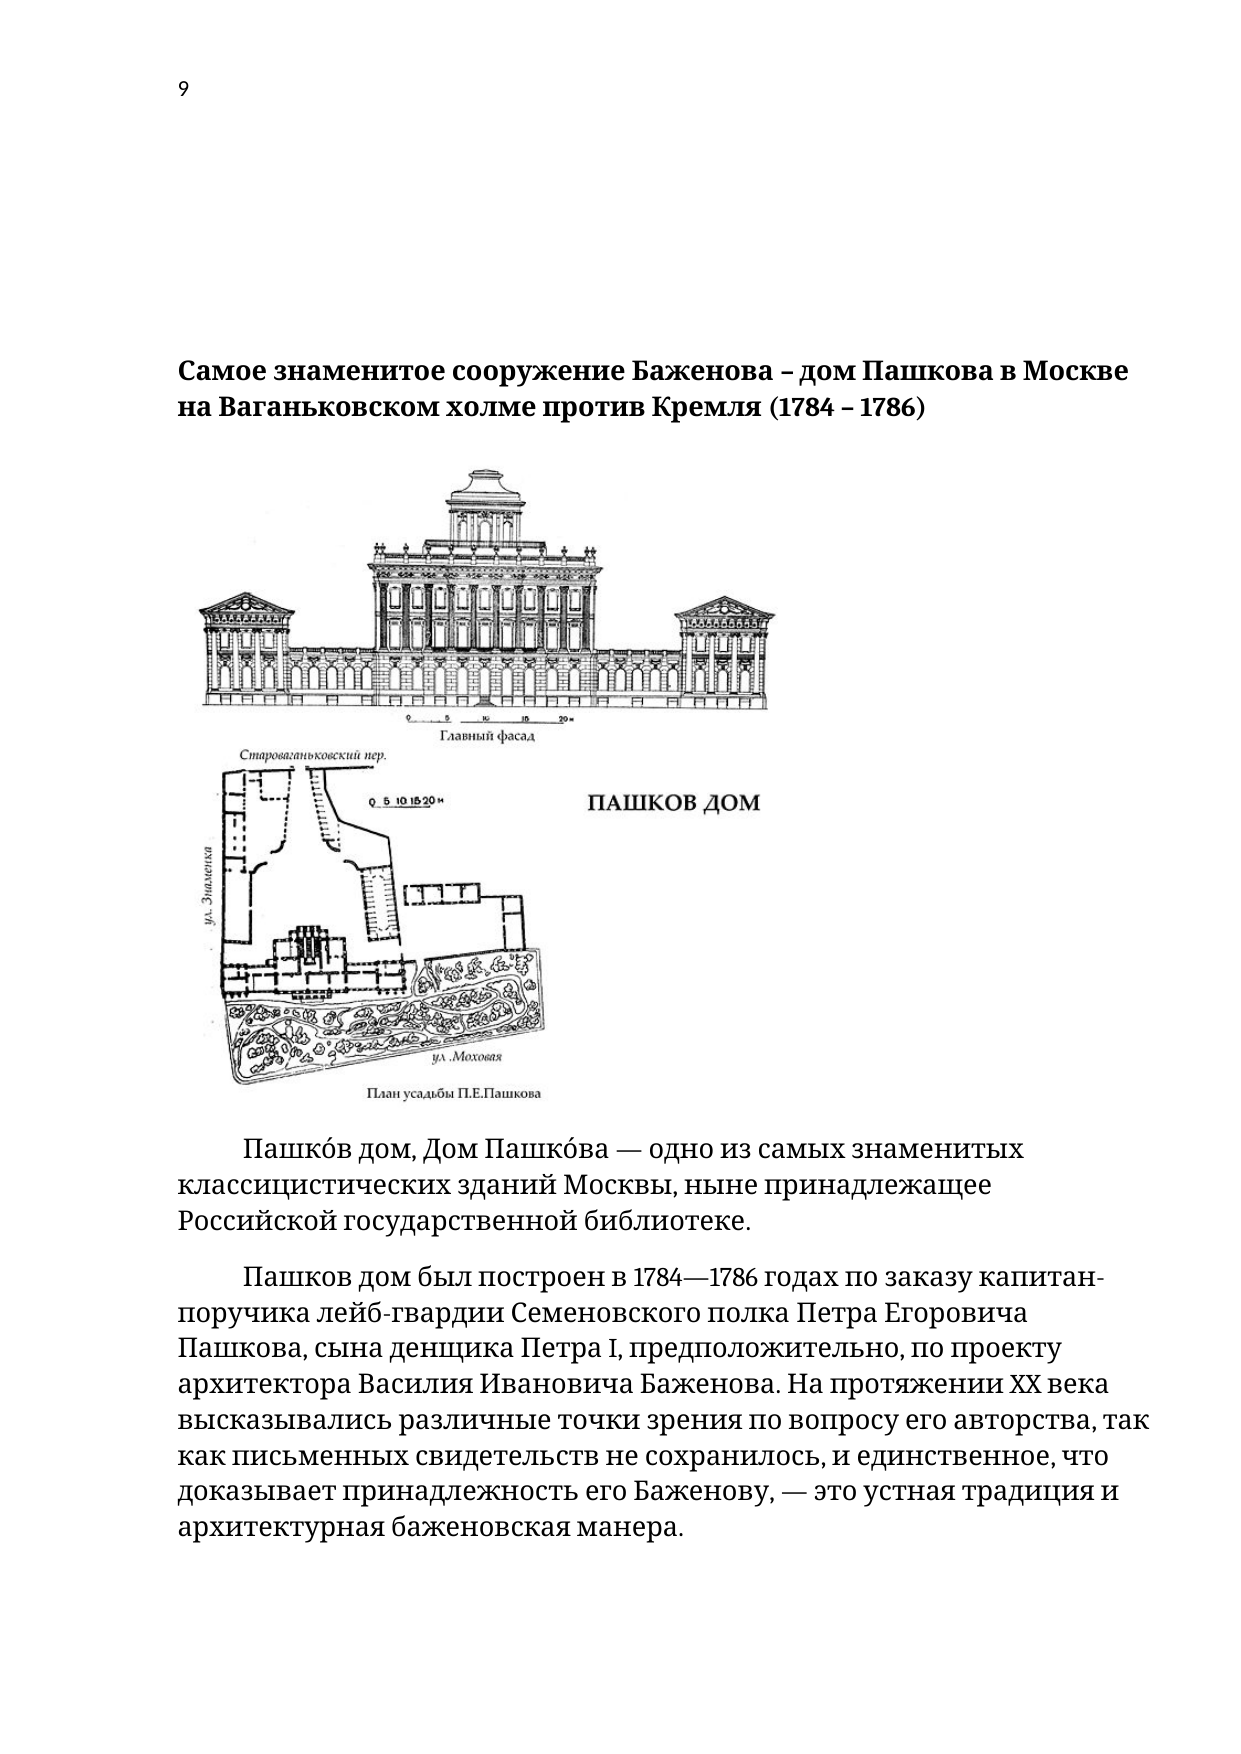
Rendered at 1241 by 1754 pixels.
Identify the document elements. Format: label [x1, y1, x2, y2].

picture [177, 448, 811, 1109]
